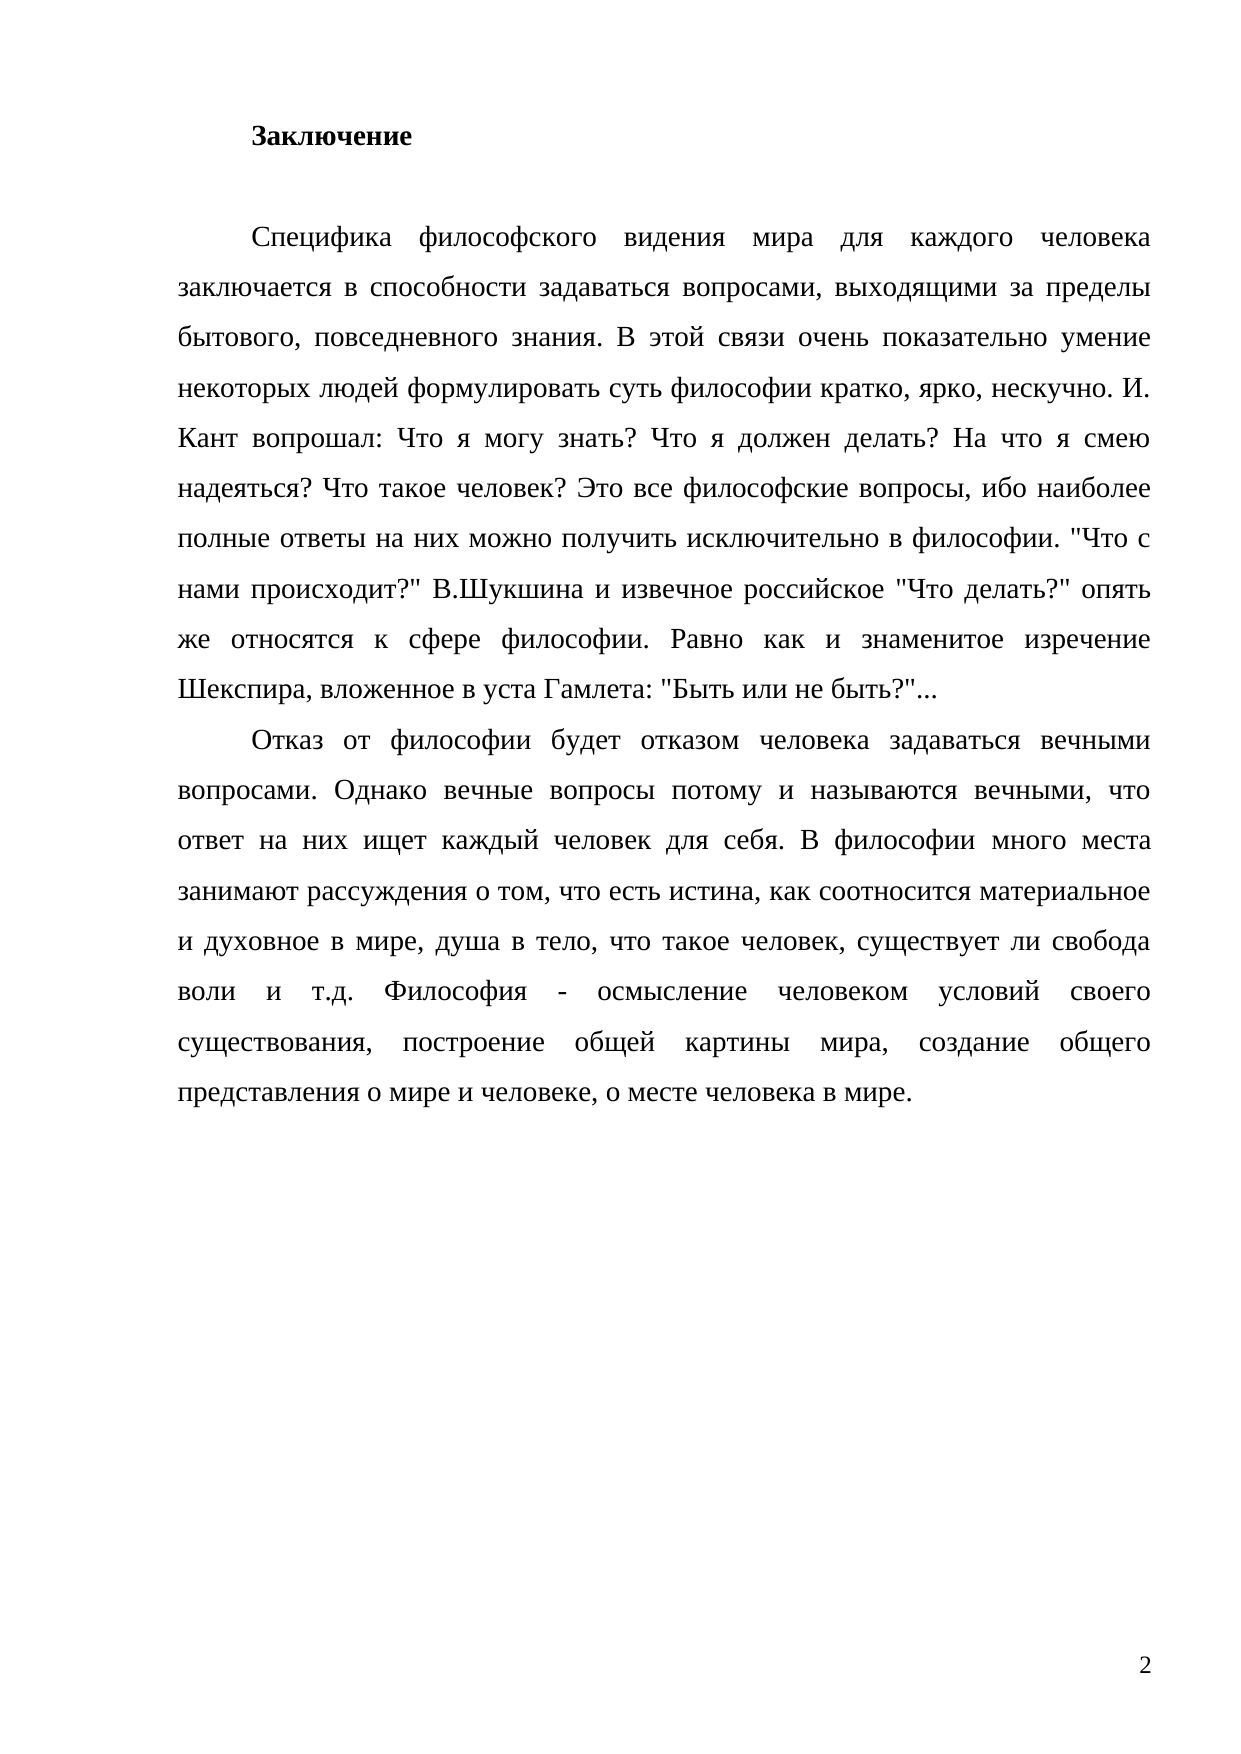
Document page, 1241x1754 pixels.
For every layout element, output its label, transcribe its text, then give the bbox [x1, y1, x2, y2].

text Специфика философского видения мира для каждого человека заключается в способности задаваться вопросами, выходящими за пределы бытового, повседневного знания. В этой связи очень показательно умение некоторых людей формулировать суть философии кратко, ярко, нескучно. И. Кант вопрошал: Что я могу знать? Что я должен делать? На что я смею надеяться? Что такое человек? Это все философские вопросы, ибо наиболее полные ответы на них можно получить исключительно в философии. "Что с нами происходит?" В.Шукшина и извечное российское "Что делать?" опять же относятся к сфере философии. Равно как и знаменитое изречение Шекспира, вложенное в уста Гамлета: "Быть или не быть?"... [177, 219, 1152, 705]
text Отказ от философии будет отказом человека задаваться вечными вопросами. Однако вечные вопросы потому и называются вечными, что ответ на них ищет каждый человек для себя. В философии много места занимают рассуждения о том, что есть истина, как соотносится материальное и духовное в мире, душа в тело, что такое человек, существует ли свобода воли и т.д. Философия - осмысление человеком условий своего существования, построение общей картины мира, создание общего представления о мире и человеке, о месте человека в мире. [177, 722, 1152, 1108]
text Заключение [177, 118, 1152, 152]
